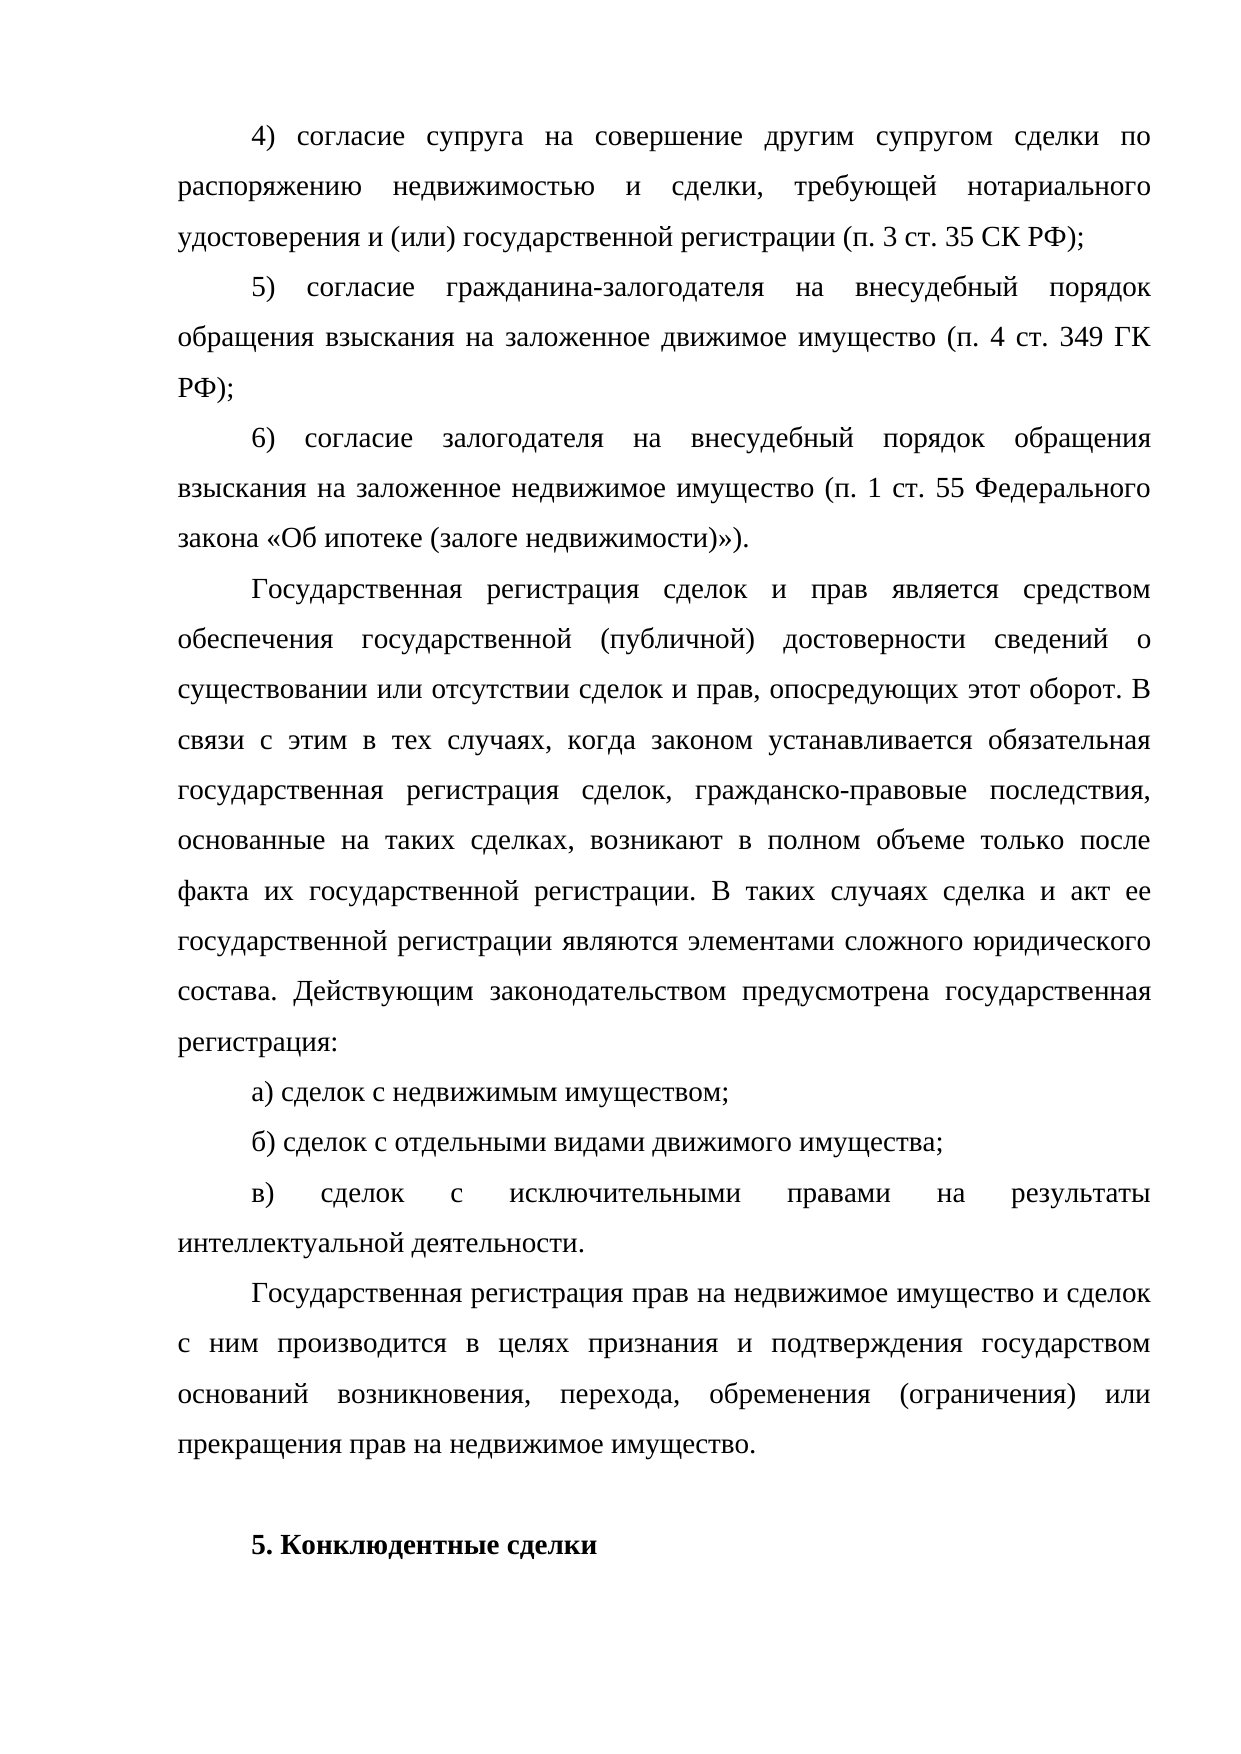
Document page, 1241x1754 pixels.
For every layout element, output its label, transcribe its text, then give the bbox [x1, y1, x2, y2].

text 5. Конклюдентные сделки [177, 1527, 1152, 1560]
text б) сделок с отдельными видами движимого имущества; [177, 1124, 1152, 1158]
text в) сделок с исключительными правами на результаты интеллектуальной деятельности. [177, 1175, 1152, 1258]
text а) сделок с недвижимым имуществом; [177, 1074, 1152, 1108]
text 6) согласие залогодателя на внесудебный порядок обращения взыскания на заложенное недвижимое имущество (п. 1 ст. 55 Федерального закона «Об ипотеке (залоге недвижимости)»). [177, 420, 1152, 554]
text 5) согласие гражданина-залогодателя на внесудебный порядок обращения взыскания на заложенное движимое имущество (п. 4 ст. 349 ГК РФ); [177, 269, 1152, 403]
text Государственная регистрация сделок и прав является средством обеспечения государственной (публичной) достоверности сведений о существовании или отсутствии сделок и прав, опосредующих этот оборот. В связи с этим в тех случаях, когда законом устанавливается обязательная государственная регистрация сделок, гражданско-правовые последствия, основанные на таких сделках, возникают в полном объеме только после факта их государственной регистрации. В таких случаях сделка и акт ее государственной регистрации являются элементами сложного юридического состава. Действующим законодательством предусмотрена государственная регистрация: [177, 571, 1152, 1057]
text 4) согласие супруга на совершение другим супругом сделки по распоряжению недвижимостью и сделки, требующей нотариального удостоверения и (или) государственной регистрации (п. 3 ст. 35 СК РФ); [177, 118, 1152, 252]
text Государственная регистрация прав на недвижимое имущество и сделок с ним производится в целях признания и подтверждения государством оснований возникновения, перехода, обременения (ограничения) или прекращения прав на недвижимое имущество. [177, 1275, 1152, 1460]
